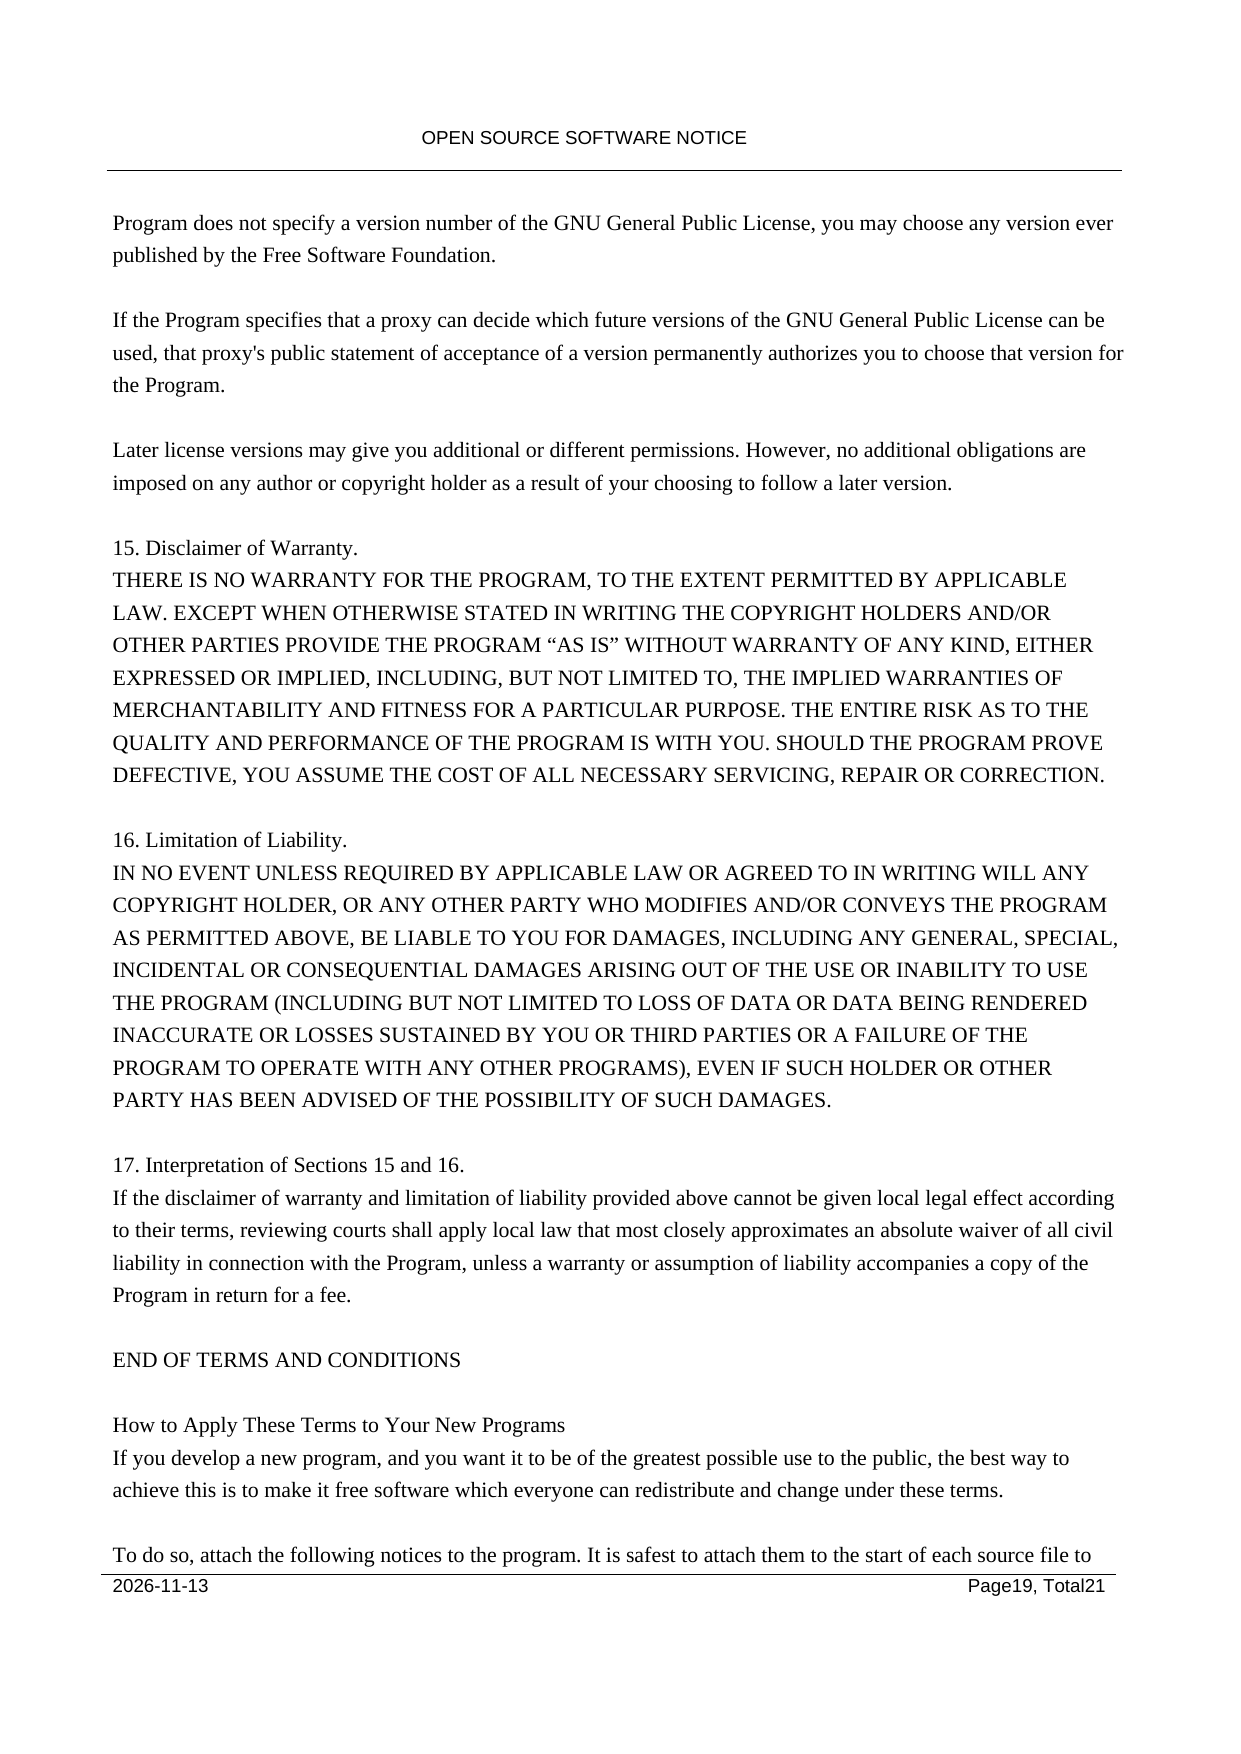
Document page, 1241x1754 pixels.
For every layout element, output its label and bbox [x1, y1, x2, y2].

text [112, 206, 1128, 1571]
